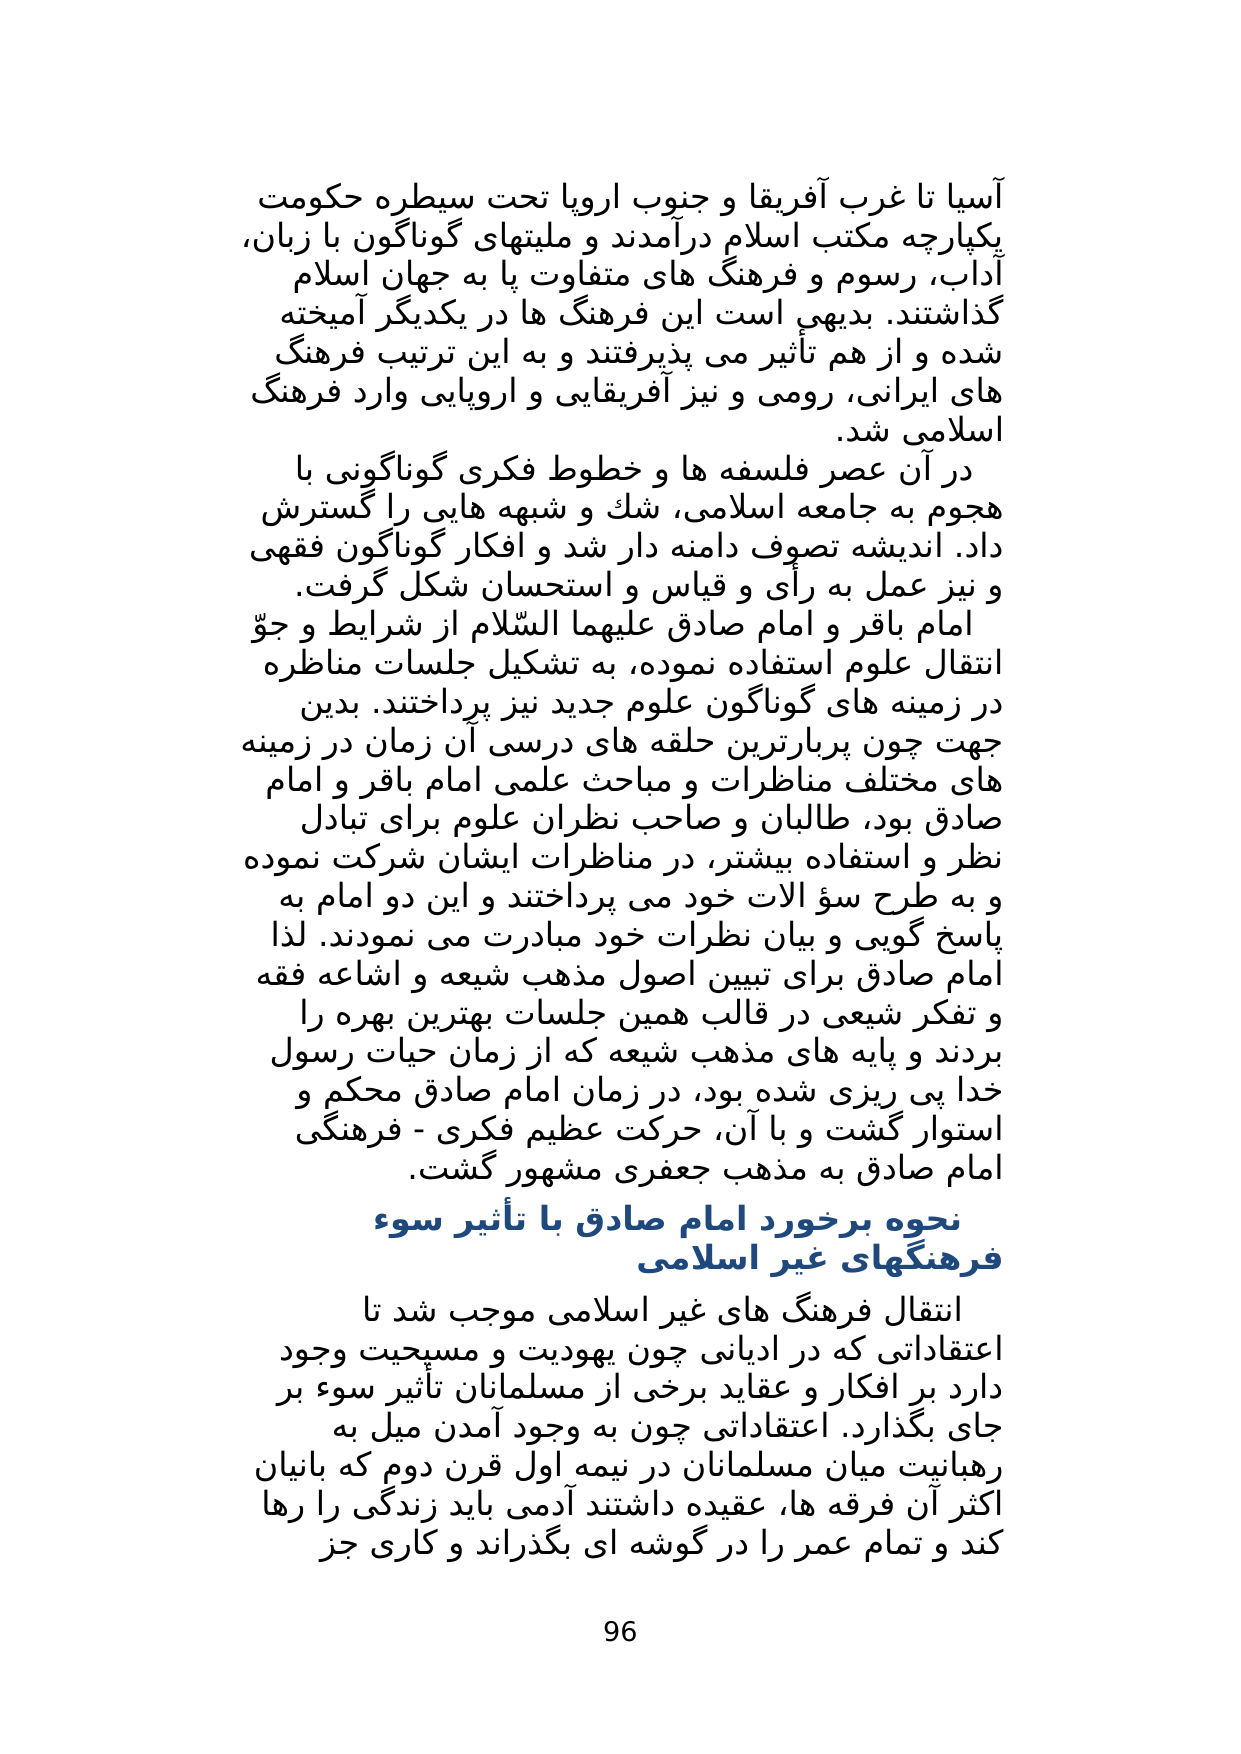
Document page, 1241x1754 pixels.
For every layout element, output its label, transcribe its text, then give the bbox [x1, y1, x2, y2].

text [236, 1290, 1004, 1562]
subtitle نحوه برخورد امام صادق با تأثير سوء فرهنگهاى غير اسلامى [236, 1200, 1004, 1278]
text در آن عصر فلسفه ها و خطوط فكرى گوناگونى با هجوم به جامعه اسلامى، شك و شبهه هايى را گسترش داد. انديشه تصوف دامنه دار شد و افكار گوناگون فقهى و نيز عمل به رأى و قياس و استحسان شكل گرفت. [236, 449, 1004, 604]
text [236, 177, 1004, 449]
text امام باقر و امام صادق عليهما السّلام از شرايط و جوّ انتقال علوم استفاده نموده، به تشكيل جلسات مناظره در زمينه هاى گوناگون علوم جديد نيز پرداختند. بدين جهت چون پربارترين حلقه هاى درسى آن زمان در زمينه هاى مختلف مناظرات و مباحث علمى امام باقر و امام صادق بود، طالبان و صاحب نظران علوم براى تبادل نظر و استفاده بيشتر، در مناظرات ايشان شركت نموده و به طرح سؤ الات خود مى پرداختند و اين دو امام به پاسخ گويى و بيان نظرات خود مبادرت مى نمودند. لذا امام صادق براى تبيين اصول مذهب شيعه و اشاعه فقه و تفكر شيعى در قالب همين جلسات بهترين بهره را بردند و پايه هاى مذهب شيعه كه از زمان حيات رسول خدا پى ريزى شده بود، در زمان امام صادق محكم و استوار گشت و با آن، حركت عظيم فكرى - فرهنگى امام صادق به مذهب جعفرى مشهور گشت. [236, 604, 1004, 1187]
